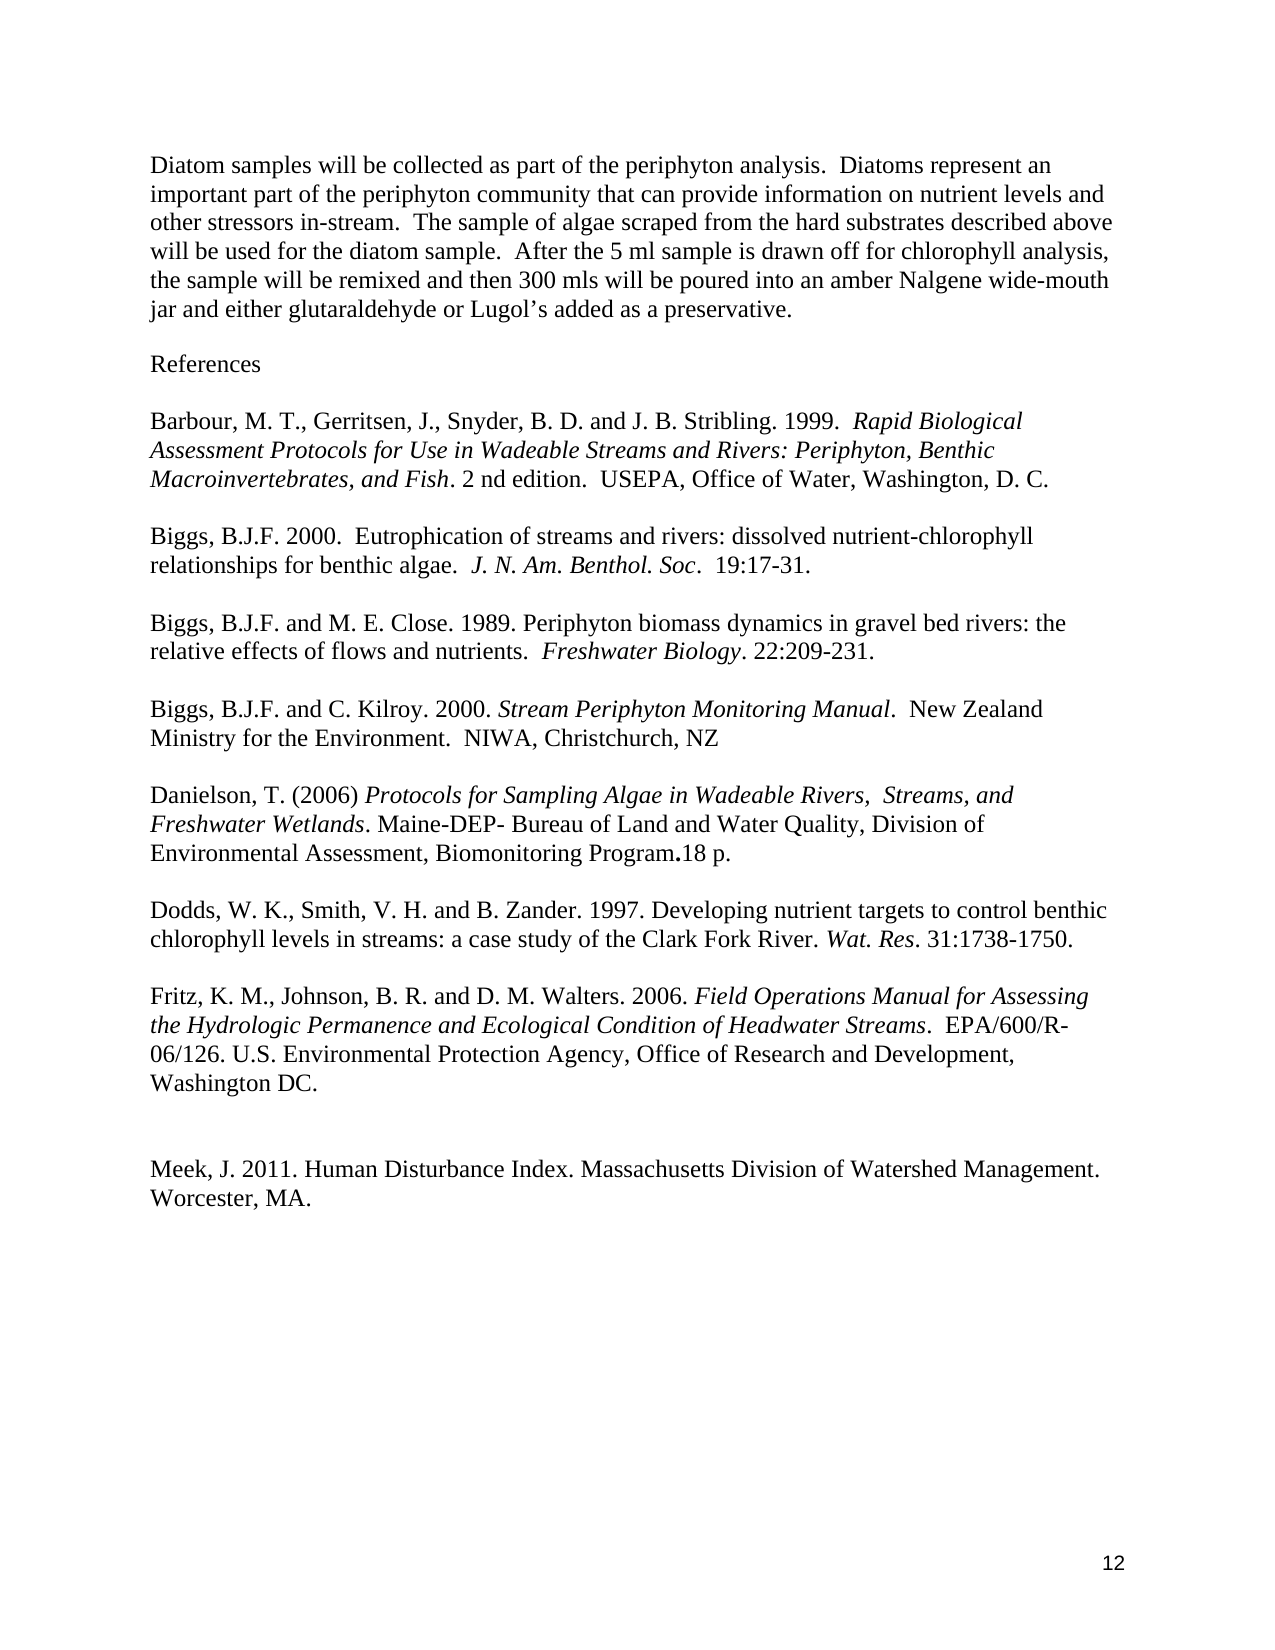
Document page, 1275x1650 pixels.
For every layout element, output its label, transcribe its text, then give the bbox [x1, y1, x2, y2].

text Danielson, T. (2006) Protocols for Sampling Algae in Wadeable Rivers, Streams, and Freshwater Wetlands. Maine-DEP- Bureau of Land and Water Quality, Division of Environmental Assessment, Biomonitoring Program.18 p. [150, 780, 1125, 866]
text References [150, 349, 1125, 378]
text Biggs, B.J.F. and C. Kilroy. 2000. Stream Periphyton Monitoring Manual. New Zealand Ministry for the Environment. NIWA, , NZ [150, 694, 1125, 751]
text Meek, J. 2011. Human Disturbance Index. Massachusetts Division of Watershed Management. Worcester, MA. [150, 1154, 1125, 1211]
text Biggs, B.J.F. 2000. Eutrophication of streams and rivers: dissolved nutrient-chlorophyll relationships for benthic algae. J. N. Am. Benthol. Soc. 19:17-31. [150, 521, 1125, 579]
text Barbour, M. T., Gerritsen, J., Snyder, B. D. and J. B. Stribling. 1999. Rapid Biological Assessment Protocols for Use in Wadeable Streams and Rivers: Periphyton, Benthic Macroinvertebrates, and Fish. 2 nd edition. USEPA, Office of Water, , D. C. [150, 406, 1125, 493]
text Dodds, W. K., Smith, V. H. and B. Zander. 1997. Developing nutrient targets to control benthic chlorophyll levels in streams: a case study of the . Wat. Res. 31:1738-1750. [150, 895, 1125, 953]
text Diatom samples will be collected as part of the periphyton analysis. Diatoms represent an important part of the periphyton community that can provide information on nutrient levels and other stressors in-stream. The sample of algae scraped from the hard substrates described above will be used for the diatom sample. After the 5 ml sample is drawn off for chlorophyll analysis, the sample will be remixed and then 300 mls will be poured into an amber Nalgene wide-mouth jar and either glutaraldehyde or Lugol’s added as a preservative. [150, 150, 1125, 322]
text Fritz, K. M., Johnson, B. R. and D. M. Walters. 2006. Field Operations Manual for Assessing the Hydrologic Permanence and Ecological Condition of Headwater Streams. EPA/600/R-06/126. U.S. Environmental Protection Agency, Office of Research and Development, Washington DC. [150, 981, 1125, 1096]
text Biggs, B.J.F. and M. E. Close. 1989. Periphyton biomass dynamics in gravel bed rivers: the relative effects of flows and nutrients. Freshwater Biology. 22:209-231. [150, 608, 1125, 665]
